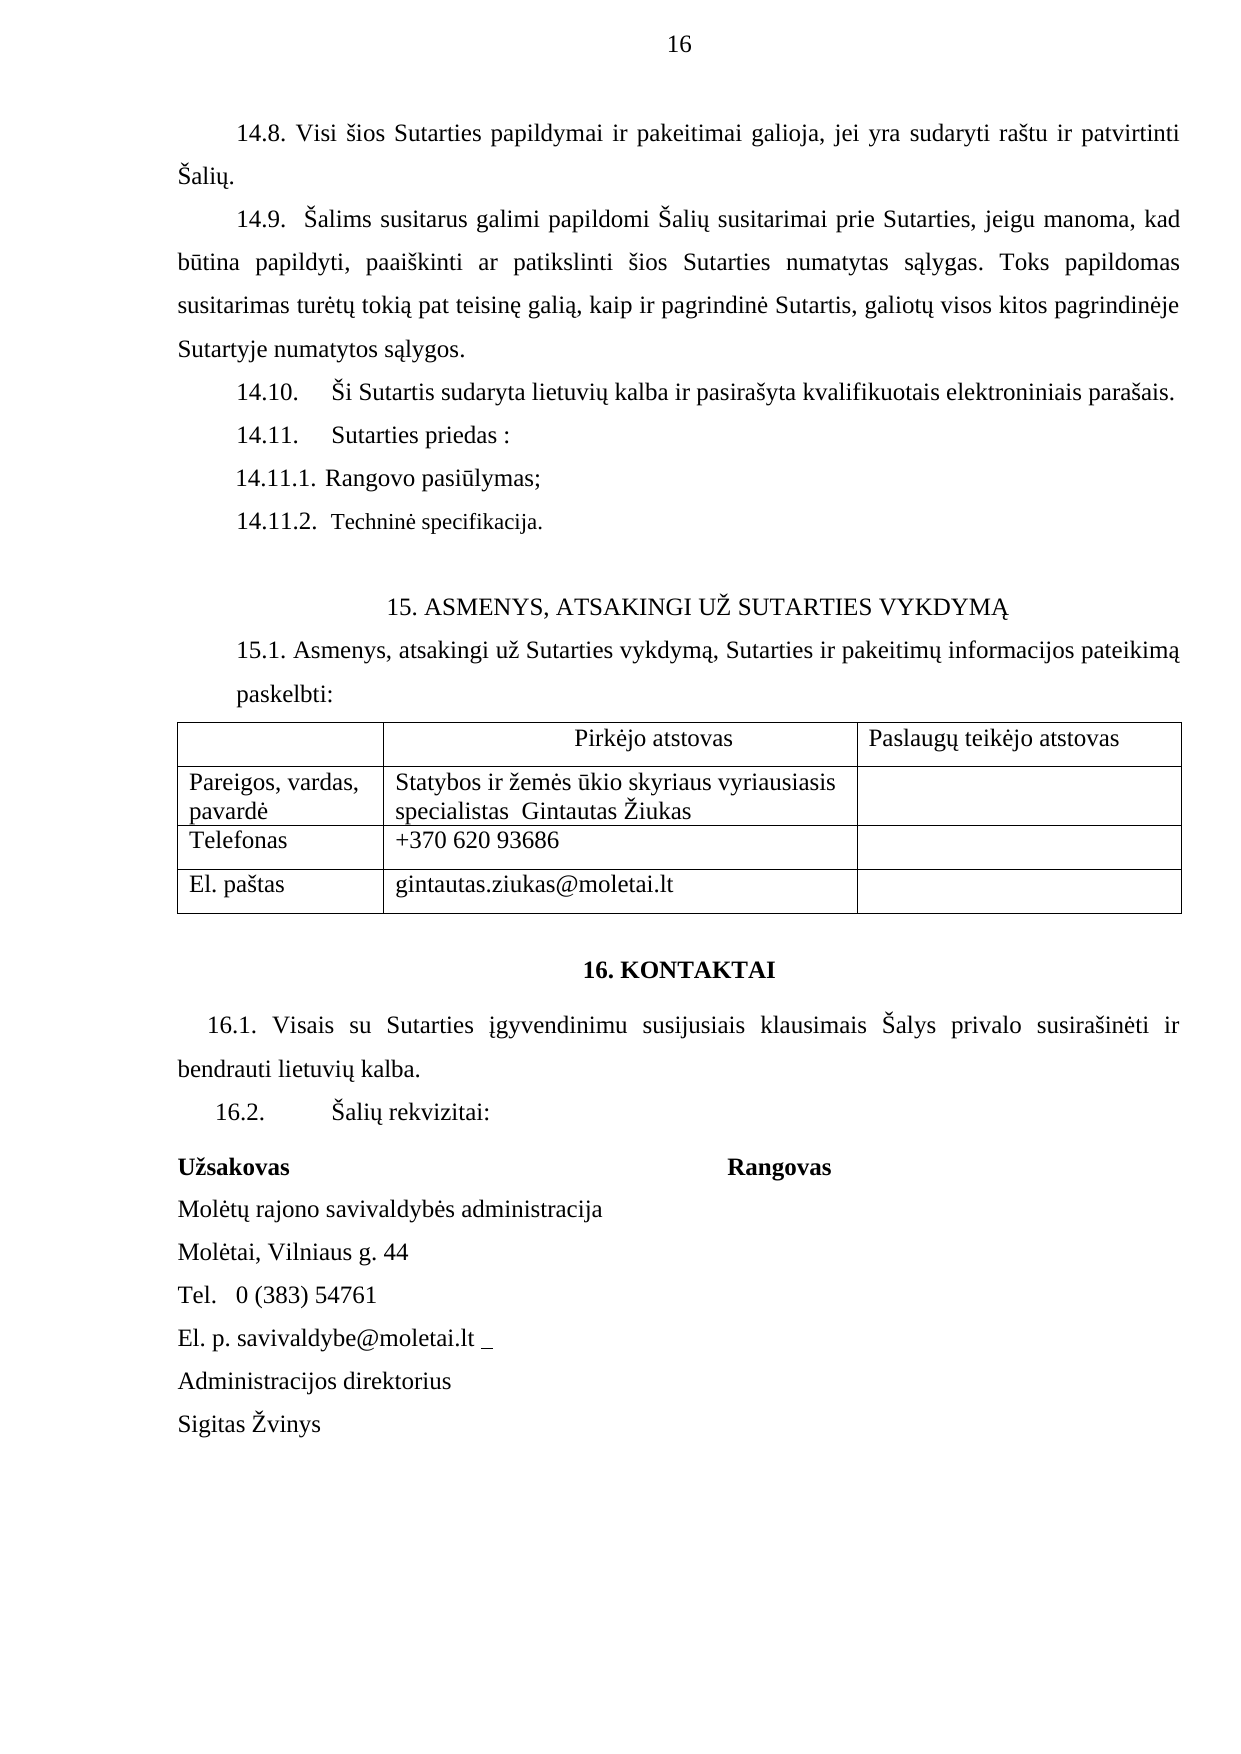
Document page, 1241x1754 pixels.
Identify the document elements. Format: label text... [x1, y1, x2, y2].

text El. p. savivaldybe@moletai.lt [177, 1323, 1181, 1352]
text Sigitas Žvinys [177, 1409, 1181, 1438]
table_header Pirkėjo atstovas [384, 723, 857, 766]
list Rangovo pasiūlymas; [235, 463, 1181, 492]
table_cell +370 620 93686 [384, 826, 857, 868]
table_cell gintautas.ziukas@moletai.lt [384, 870, 857, 913]
table_cell Statybos ir žemės ūkio skyriaus vyriausiasis specialistas Gintautas Žiukas [384, 767, 857, 824]
list Techninė specifikacija. [236, 506, 1181, 535]
table_cell [858, 767, 1181, 824]
table_cell [858, 826, 1181, 868]
table_cell Pareigos, vardas, pavardė [178, 767, 383, 824]
text Tel. 0 (383) 54761 [177, 1280, 1181, 1309]
table_cell [858, 870, 1181, 913]
list Sutarties priedas : [236, 420, 1181, 449]
text Užsakovas Rangovas [177, 1152, 1181, 1181]
text Molėtai, Vilniaus g. 44 [177, 1237, 1181, 1266]
table_header Paslaugų teikėjo atstovas [858, 723, 1181, 766]
text 15.1. Asmenys, atsakingi už Sutarties vykdymą, Sutarties ir pakeitimų informacijos pateikimą paskelbti: [236, 636, 1181, 707]
text 16. KONTAKTAI [177, 955, 1181, 984]
text Administracijos direktorius [177, 1366, 1181, 1395]
list Visi šios Sutarties papildymai ir pakeitimai galioja, jei yra sudaryti raštu ir patvirtinti Šalių. [177, 118, 1181, 190]
list 16.1. Visais su Sutarties įgyvendinimu susijusiais klausimais Šalys privalo susirašinėti ir bendrauti lietuvių kalba. [177, 1011, 1181, 1082]
table_cell El. paštas [178, 870, 383, 913]
list Ši Sutartis sudaryta lietuvių kalba ir pasirašyta kvalifikuotais elektroniniais parašais. [177, 377, 1181, 406]
list Šalių rekvizitai: [215, 1097, 1181, 1126]
text Molėtų rajono savivaldybės administracija [177, 1194, 1181, 1222]
table_cell Telefonas [178, 826, 383, 868]
table_header [178, 723, 383, 766]
list 15. ASMENYS, ATSAKINGI UŽ SUTARTIES VYKDYMĄ [215, 592, 1181, 621]
list Šalims susitarus galimi papildomi Šalių susitarimai prie Sutarties, jeigu manoma, kad būtina papildyti, paaiškinti ar patikslinti šios Sutarties numatytas sąlygas. Toks papildomas susitarimas turėtų tokią pat teisinę galią, kaip ir pagrindinė Sutartis, galiotų visos kitos pagrindinėje Sutartyje numatytos sąlygos. [177, 204, 1181, 362]
